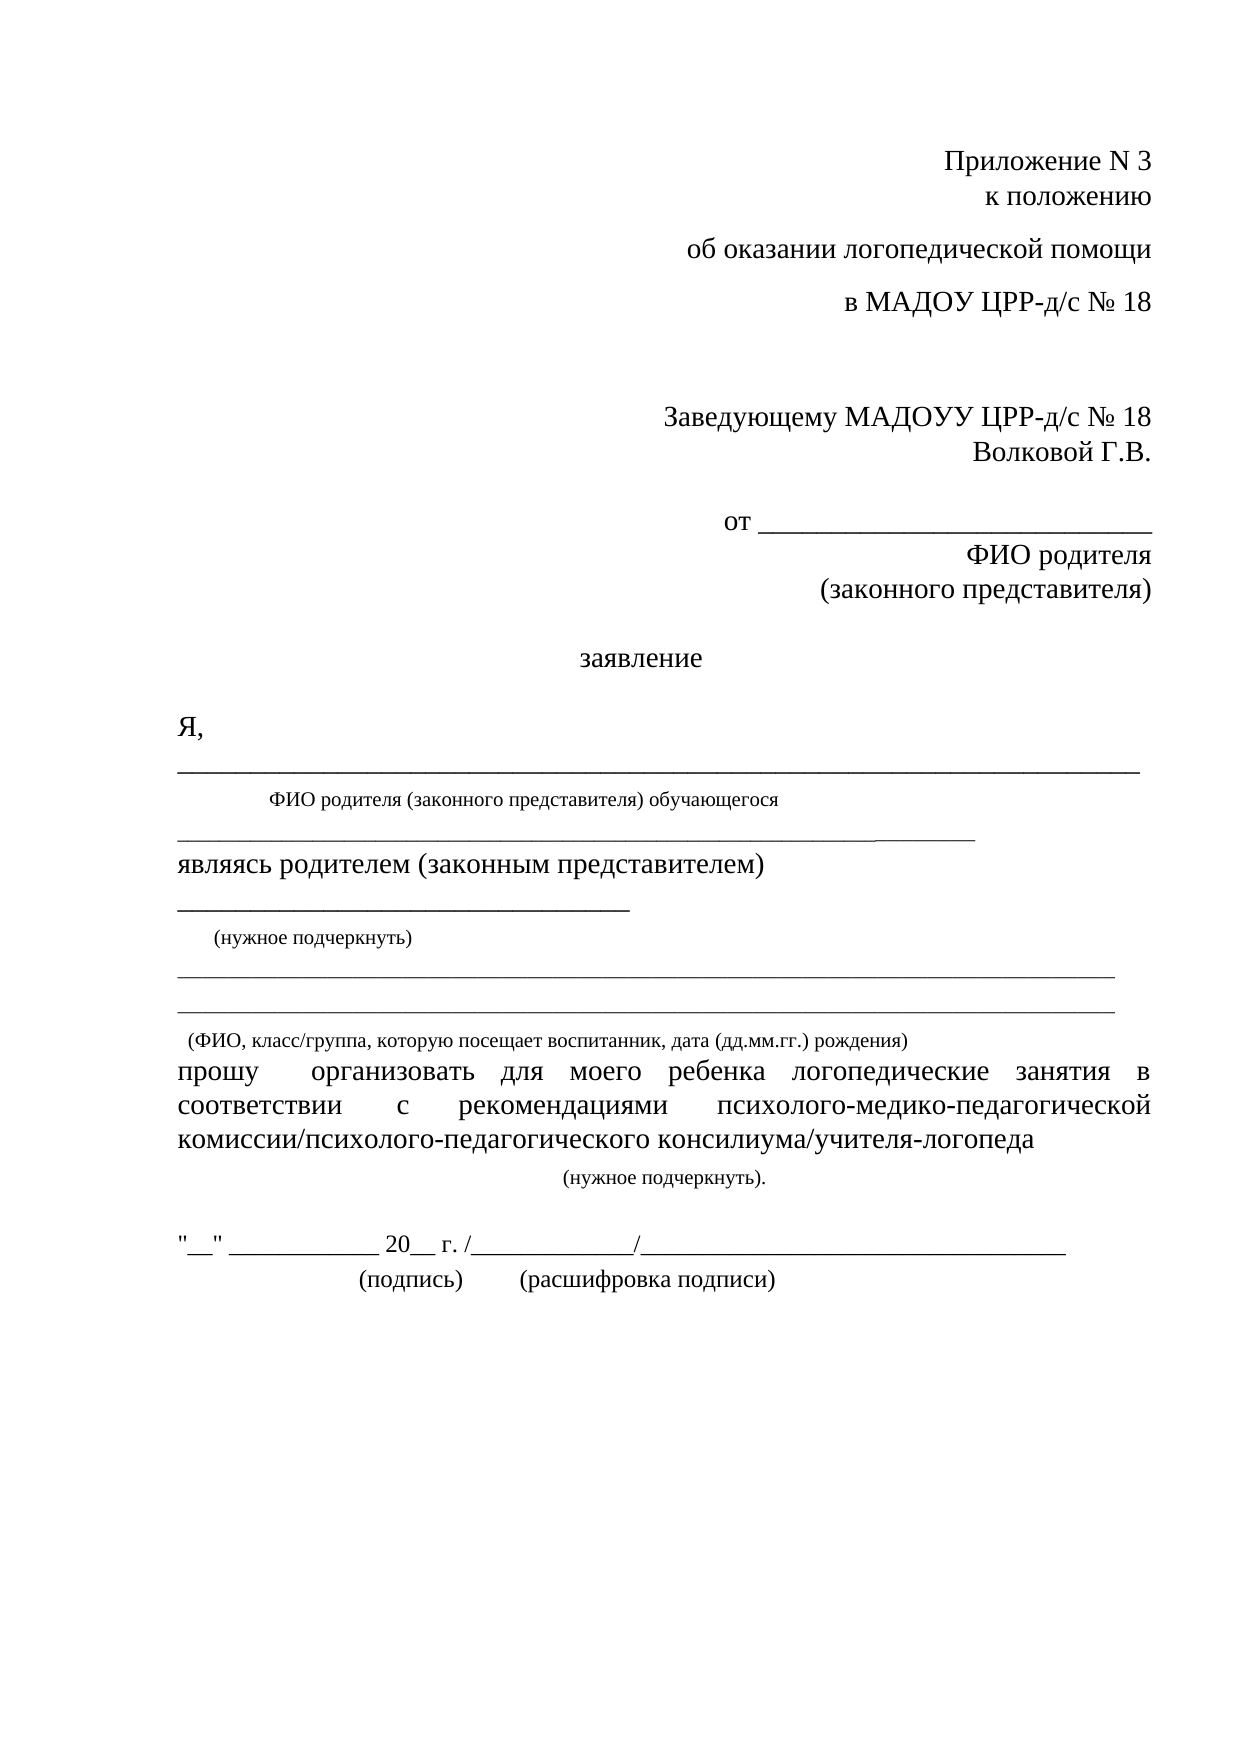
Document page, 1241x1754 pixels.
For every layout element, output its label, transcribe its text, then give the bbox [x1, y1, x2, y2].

text (подпись) (расшифровка подписи) [177, 1258, 1152, 1292]
text являясь родителем (законным представителем) _______________________________ [177, 846, 1152, 914]
text ФИО родителя [177, 536, 1152, 571]
text Приложение N 3 [177, 143, 1152, 177]
text (нужное подчеркнуть). [177, 1155, 1152, 1189]
text Я, __________________________________________________________________ [177, 708, 1152, 777]
text ___________________________________________________________________________ [177, 949, 1152, 983]
text (нужное подчеркнуть) [177, 914, 1152, 949]
text (ФИО, класс/группа, которую посещает воспитанник, дата (дд.мм.гг.) рождения) [177, 1017, 1152, 1052]
text ФИО родителя (законного представителя) обучающегося [177, 777, 1152, 811]
text об оказании логопедической помощи [177, 230, 1152, 264]
text (законного представителя) [177, 571, 1152, 605]
text "__" ____________ 20__ г. /_____________/__________________________________ [177, 1224, 1152, 1258]
text к положению [177, 177, 1152, 211]
text от ___________________________ [177, 502, 1152, 536]
text в МАДОУ ЦРР-д/с № 18 [177, 283, 1152, 318]
text Заведующему МАДОУУ ЦРР-д/с № 18 [177, 371, 1152, 433]
text Волковой Г.В. [177, 433, 1152, 467]
text ___________________________________________________________________________ [177, 811, 1152, 846]
text заявление [177, 639, 1152, 674]
text ___________________________________________________________________________ [177, 983, 1152, 1017]
text прошу организовать для моего ребенка логопедические занятия в соответствии с рекомендациями психолого-медико-педагогической комиссии/психолого-педагогического консилиума/учителя-логопеда [177, 1052, 1152, 1155]
